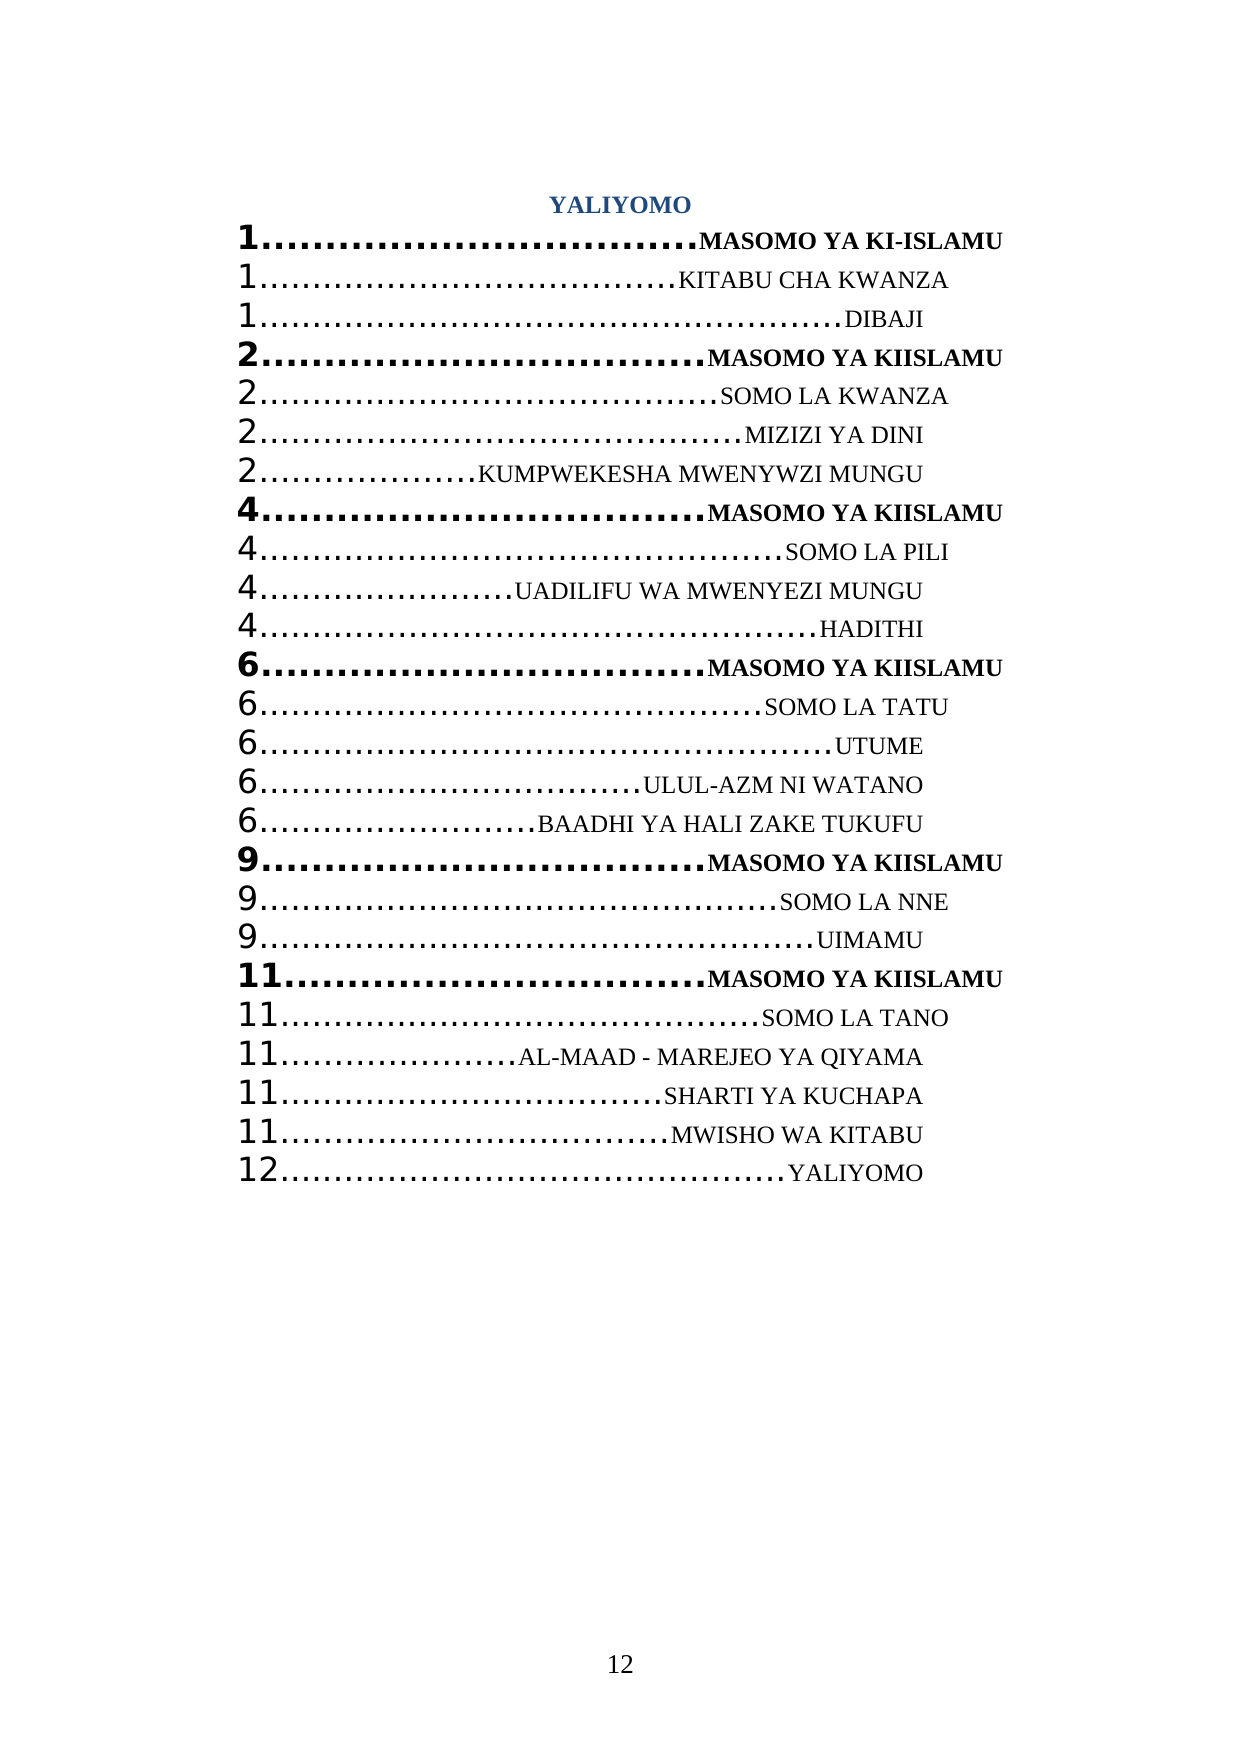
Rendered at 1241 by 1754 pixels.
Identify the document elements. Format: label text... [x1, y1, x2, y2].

subtitle YALIYOMO [236, 190, 1004, 218]
